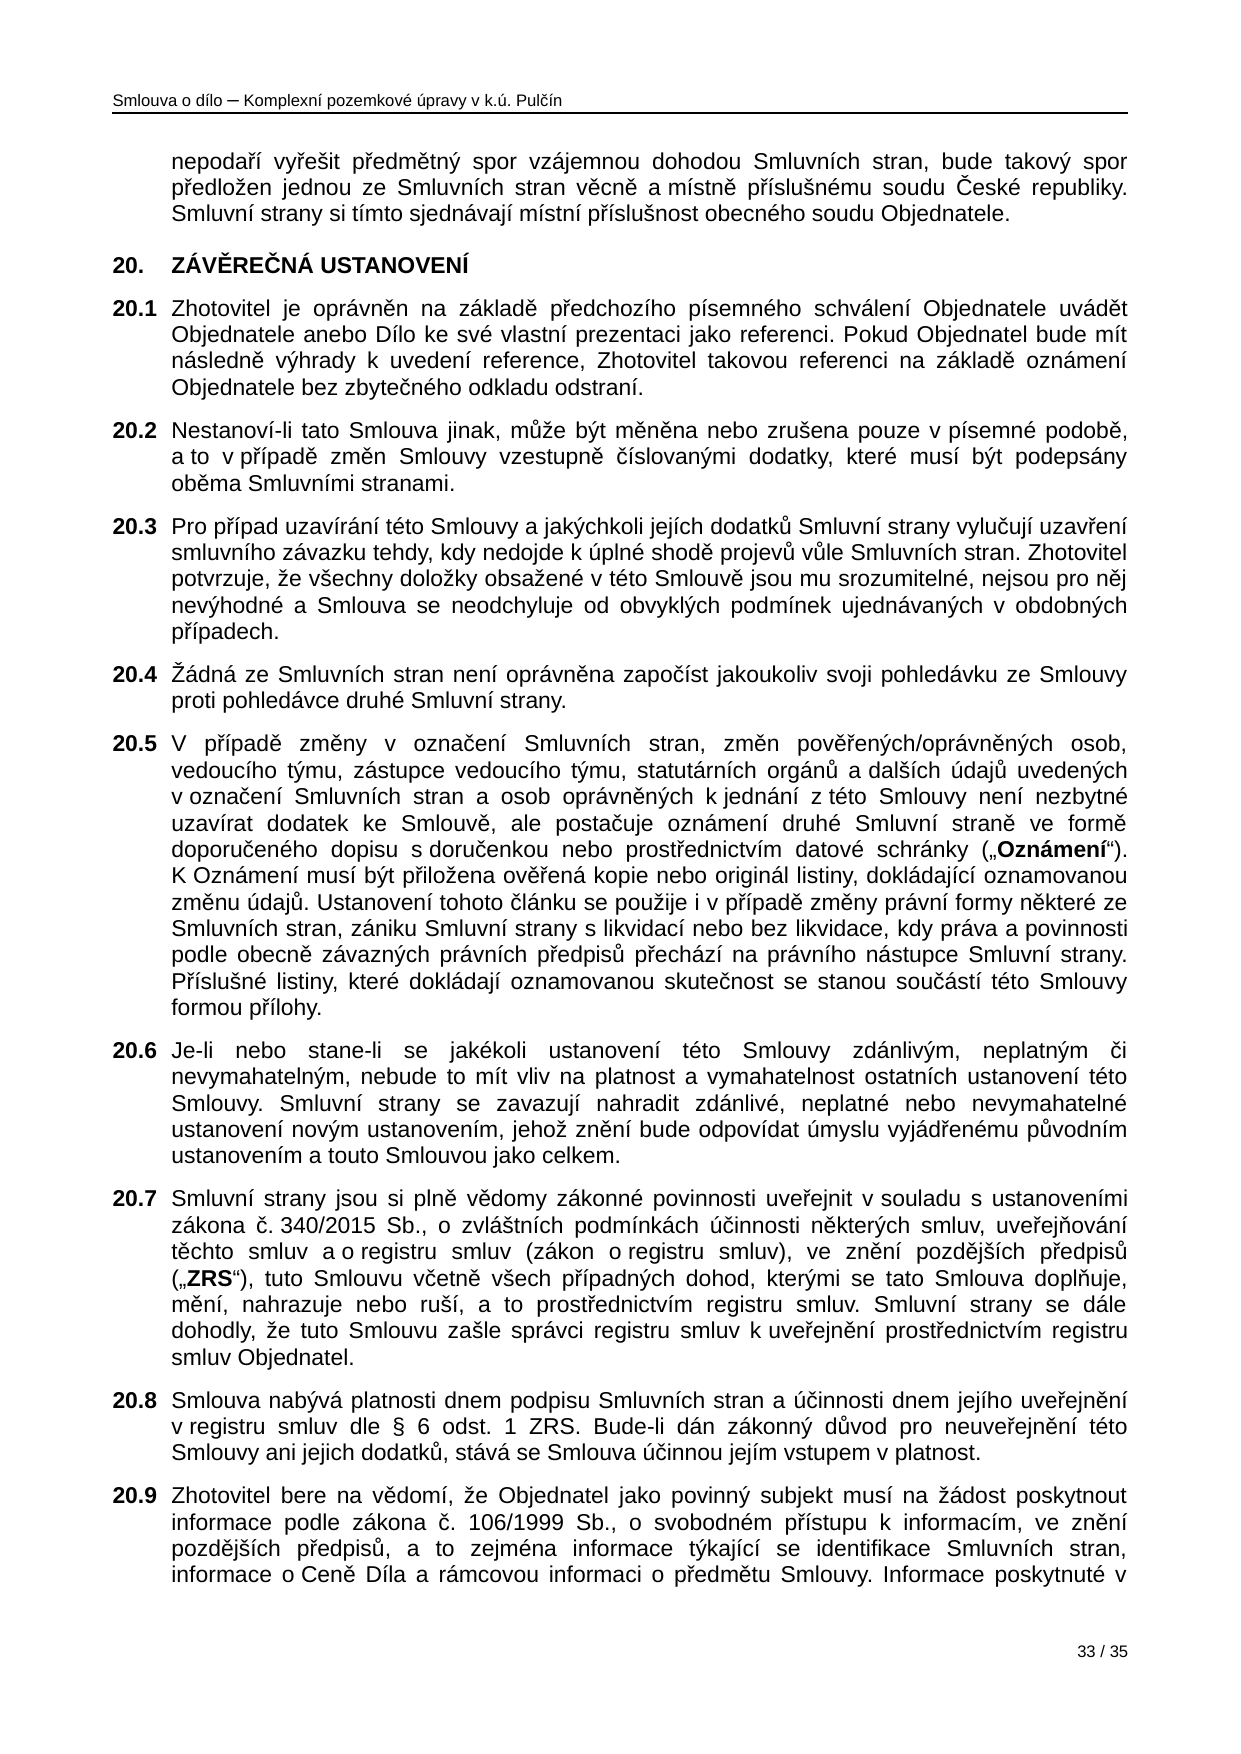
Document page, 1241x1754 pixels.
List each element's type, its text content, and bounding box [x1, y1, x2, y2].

text Smluvní strany jsou si plně vědomy zákonné povinnosti uveřejnit v souladu s ustanoveními zákona č. 340/2015 Sb., o zvláštních podmínkách účinnosti některých smluv, uveřejňování těchto smluv a o registru smluv (zákon o registru smluv), ve znění pozdějších předpisů („ZRS“), tuto Smlouvu včetně všech případných dohod, kterými se tato Smlouva doplňuje, mění, nahrazuje nebo ruší, a to prostřednictvím registru smluv. Smluvní strany se dále dohodly, že tuto Smlouvu zašle správci registru smluv k uveřejnění prostřednictvím registru smluv Objednatel. [112, 1185, 1128, 1370]
text Smlouva nabývá platnosti dnem podpisu Smluvních stran a účinnosti dnem jejího uveřejnění v registru smluv dle § 6 odst. 1 ZRS. Bude-li dán zákonný důvod pro neuveřejnění této Smlouvy ani jejich dodatků, stává se Smlouva účinnou jejím vstupem v platnost. [112, 1387, 1128, 1466]
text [112, 1482, 1128, 1588]
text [112, 148, 1128, 227]
text V případě změny v označení Smluvních stran, změn pověřených/oprávněných osob, vedoucího týmu, zástupce vedoucího týmu, statutárních orgánů a dalších údajů uvedených v označení Smluvních stran a osob oprávněných k jednání z této Smlouvy není nezbytné uzavírat dodatek ke Smlouvě, ale postačuje oznámení druhé Smluvní straně ve formě doporučeného dopisu s doručenkou nebo prostřednictvím datové schránky („Oznámení“). K Oznámení musí být přiložena ověřená kopie nebo originál listiny, dokládající oznamovanou změnu údajů. Ustanovení tohoto článku se použije i v případě změny právní formy některé ze Smluvních stran, zániku Smluvní strany s likvidací nebo bez likvidace, kdy práva a povinnosti podle obecně závazných právních předpisů přechází na právního nástupce Smluvní strany. Příslušné listiny, které dokládají oznamovanou skutečnost se stanou součástí této Smlouvy formou přílohy. [112, 730, 1128, 1020]
text Závěrečná ustanovení [112, 252, 1128, 278]
text Nestanoví-li tato Smlouva jinak, může být měněna nebo zrušena pouze v písemné podobě, a to v případě změn Smlouvy vzestupně číslovanými dodatky, které musí být podepsány oběma Smluvními stranami. [112, 417, 1128, 496]
text Zhotovitel je oprávněn na základě předchozího písemného schválení Objednatele uvádět Objednatele anebo Dílo ke své vlastní prezentaci jako referenci. Pokud Objednatel bude mít následně výhrady k uvedení reference, Zhotovitel takovou referenci na základě oznámení Objednatele bez zbytečného odkladu odstraní. [112, 295, 1128, 400]
text Je-li nebo stane-li se jakékoli ustanovení této Smlouvy zdánlivým, neplatným či nevymahatelným, nebude to mít vliv na platnost a vymahatelnost ostatních ustanovení této Smlouvy. Smluvní strany se zavazují nahradit zdánlivé, neplatné nebo nevymahatelné ustanovení novým ustanovením, jehož znění bude odpovídat úmyslu vyjádřenému původním ustanovením a touto Smlouvou jako celkem. [112, 1037, 1128, 1169]
text Pro případ uzavírání této Smlouvy a jakýchkoli jejích dodatků Smluvní strany vylučují uzavření smluvního závazku tehdy, kdy nedojde k úplné shodě projevů vůle Smluvních stran. Zhotovitel potvrzuje, že všechny doložky obsažené v této Smlouvě jsou mu srozumitelné, nejsou pro něj nevýhodné a Smlouva se neodchyluje od obvyklých podmínek ujednávaných v obdobných případech. [112, 513, 1128, 644]
text Žádná ze Smluvních stran není oprávněna započíst jakoukoliv svoji pohledávku ze Smlouvy proti pohledávce druhé Smluvní strany. [112, 661, 1128, 714]
